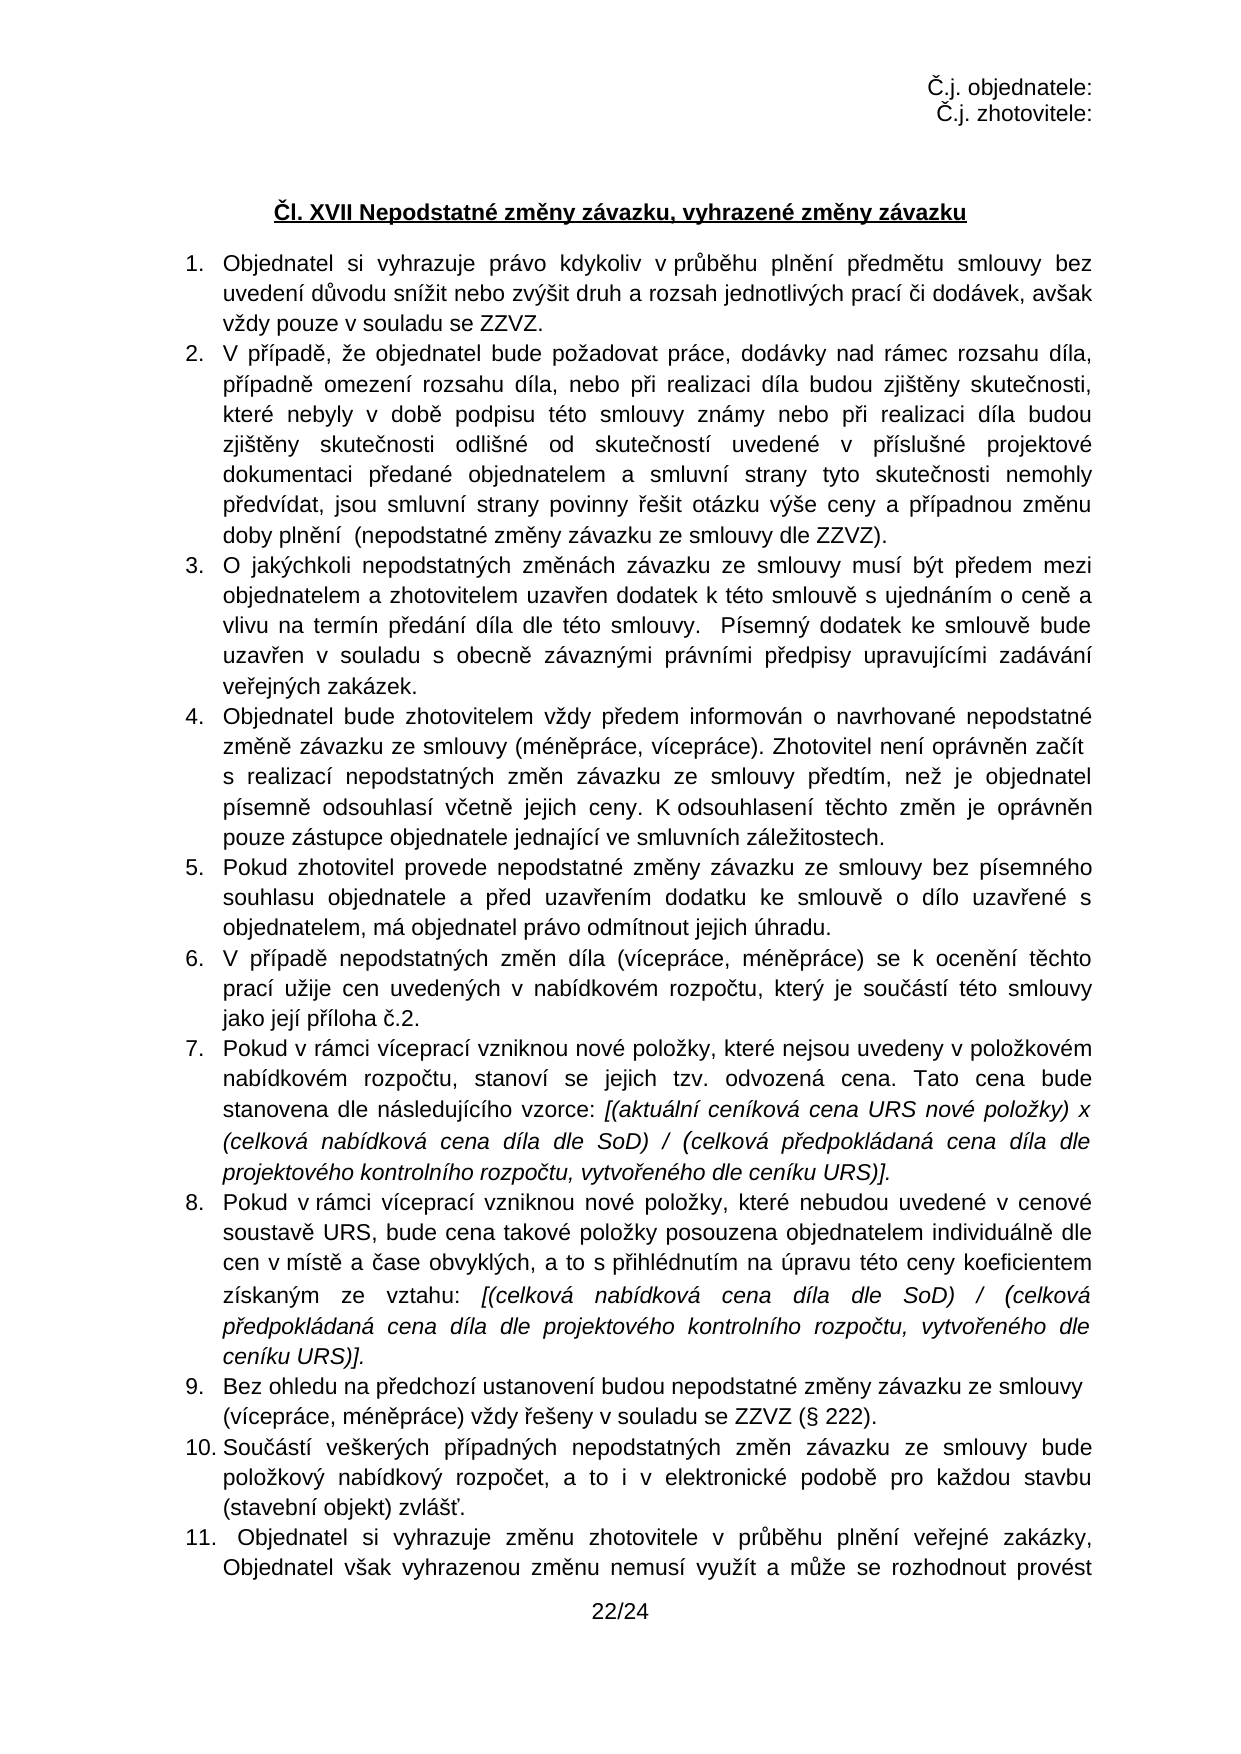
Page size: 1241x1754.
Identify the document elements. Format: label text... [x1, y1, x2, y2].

list Objednatel bude zhotovitelem vždy předem informován o navrhované nepodstatné změně závazku ze smlouvy (méněpráce, vícepráce). Zhotovitel není oprávněn začít s realizací nepodstatných změn závazku ze smlouvy předtím, než je objednatel písemně odsouhlasí včetně jejich ceny. K odsouhlasení těchto změn je oprávněn pouze zástupce objednatele jednající ve smluvních záležitostech. [185, 703, 1093, 850]
list O jakýchkoli nepodstatných změnách závazku ze smlouvy musí být předem mezi objednatelem a zhotovitelem uzavřen dodatek k této smlouvě s ujednáním o ceně a vlivu na termín předání díla dle této smlouvy. Písemný dodatek ke smlouvě bude uzavřen v souladu s obecně závaznými právními předpisy upravujícími zadávání veřejných zakázek. [185, 552, 1093, 699]
list Objednatel si vyhrazuje právo kdykoliv v průběhu plnění předmětu smlouvy bez uvedení důvodu snížit nebo zvýšit druh a rozsah jednotlivých prací či dodávek, avšak vždy pouze v souladu se ZZVZ. [185, 250, 1093, 336]
list Pokud v rámci víceprací vzniknou nové položky, které nejsou uvedeny v položkovém nabídkovém rozpočtu, stanoví se jejich tzv. odvozená cena. Tato cena bude stanovena dle následujícího vzorce: [(aktuální ceníková cena URS nové položky) x (celková nabídková cena díla dle SoD) / (celková předpokládaná cena díla dle projektového kontrolního rozpočtu, vytvořeného dle ceníku URS)]. [185, 1035, 1093, 1185]
list Součástí veškerých případných nepodstatných změn závazku ze smlouvy bude položkový nabídkový rozpočet, a to i v elektronické podobě pro každou stavbu (stavební objekt) zvlášť. [185, 1433, 1093, 1520]
list Pokud zhotovitel provede nepodstatné změny závazku ze smlouvy bez písemného souhlasu objednatele a před uzavřením dodatku ke smlouvě o dílo uzavřené s objednatelem, má objednatel právo odmítnout jejich úhradu. [185, 854, 1093, 941]
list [185, 1524, 1093, 1581]
list Pokud v rámci víceprací vzniknou nové položky, které nebudou uvedené v cenové soustavě URS, bude cena takové položky posouzena objednatelem individuálně dle cen v místě a čase obvyklých, a to s přihlédnutím na úpravu této ceny koeficientem získaným ze vztahu: [(celková nabídková cena díla dle SoD) / (celková předpokládaná cena díla dle projektového kontrolního rozpočtu, vytvořeného dle ceníku URS)]. [185, 1189, 1093, 1369]
list V případě nepodstatných změn díla (vícepráce, méněpráce) se k ocenění těchto prací užije cen uvedených v nabídkovém rozpočtu, který je součástí této smlouvy jako její příloha č.2. [185, 944, 1093, 1031]
text Čl. XVII Nepodstatné změny závazku, vyhrazené změny závazku [148, 199, 1093, 225]
list V případě, že objednatel bude požadovat práce, dodávky nad rámec rozsahu díla, případně omezení rozsahu díla, nebo při realizaci díla budou zjištěny skutečnosti, které nebyly v době podpisu této smlouvy známy nebo při realizaci díla budou zjištěny skutečnosti odlišné od skutečností uvedené v příslušné projektové dokumentaci předané objednatelem a smluvní strany tyto skutečnosti nemohly předvídat, jsou smluvní strany povinny řešit otázku výše ceny a případnou změnu doby plnění (nepodstatné změny závazku ze smlouvy dle ZZVZ). [185, 340, 1093, 548]
list Bez ohledu na předchozí ustanovení budou nepodstatné změny závazku ze smlouvy (vícepráce, méněpráce) vždy řešeny v souladu se ZZVZ (§ 222). [185, 1373, 1093, 1429]
